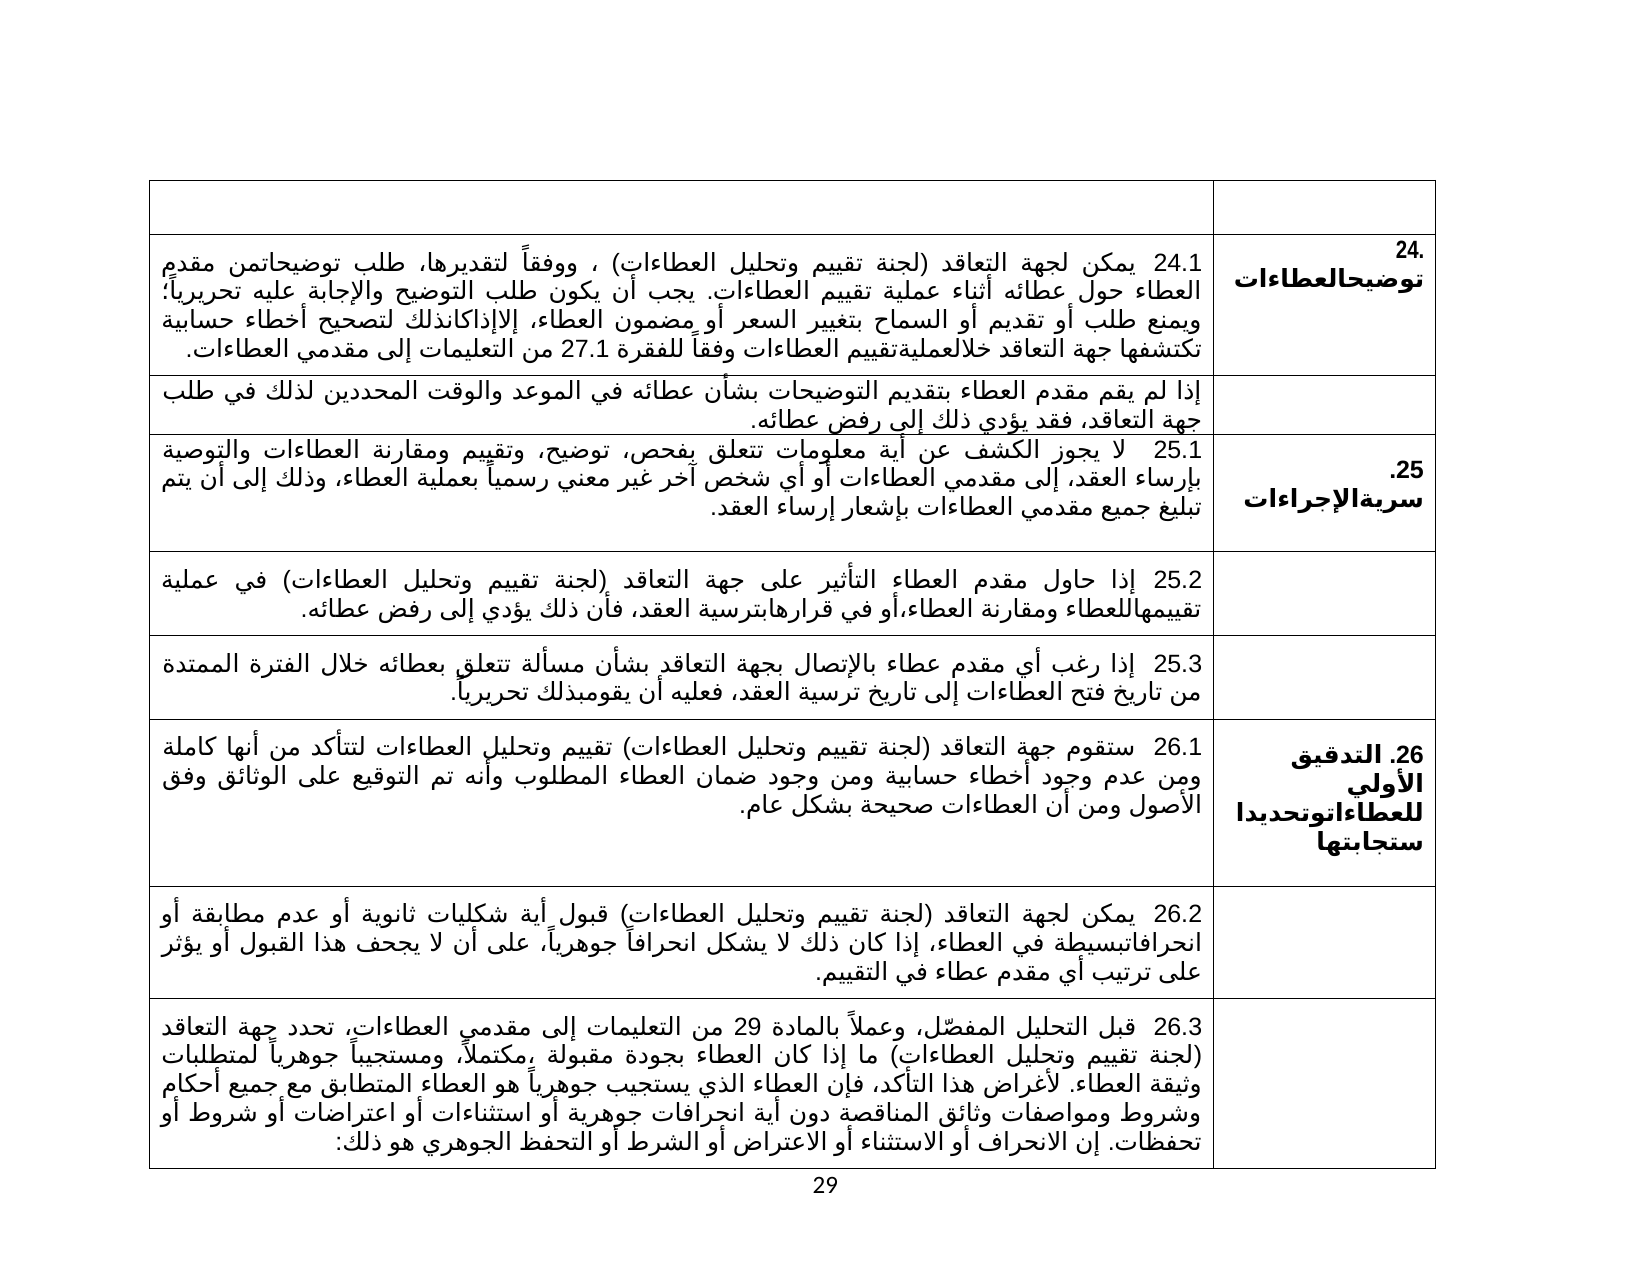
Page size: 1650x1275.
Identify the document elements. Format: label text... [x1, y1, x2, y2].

table_cell 25.2 إذا حاول مقدم العطاء التأثير على جهة التعاقد (لجنة تقييم وتحليل العطاءات) في عملية تقييمهاللعطاء ومقارنة العطاء،أو في قرارهابترسية العقد، فأن ذلك يؤدي إلى رفض عطائه. [150, 552, 1213, 635]
table_cell 26.3 قبل التحليل المفصّل، وعملاً بالمادة 29 من التعليمات إلى مقدمي العطاءات، تحدد جهة التعاقد (لجنة تقييم وتحليل العطاءات) ما إذا كان العطاء بجودة مقبولة ،مكتملاً، ومستجيباً جوهرياً لمتطلبات وثيقة العطاء. لأغراض هذا التأكد، فإن العطاء الذي يستجيب جوهرياً هو العطاء المتطابق مع جميع أحكام وشروط ومواصفات وثائق المناقصة دون أية انحرافات جوهرية أو استثناءات أو اعتراضات أو شروط أو تحفظات. إن الانحراف أو الاستثناء أو الاعتراض أو الشرط أو التحفظ الجوهري هو ذلك: [150, 999, 1213, 1168]
table_cell إذا لم يقم مقدم العطاء بتقديم التوضيحات بشأن عطائه في الموعد والوقت المحددين لذلك في طلب جهة التعاقد، فقد يؤدي ذلك إلى رفض عطائه. [150, 376, 1213, 434]
table_cell [1214, 552, 1435, 635]
table_cell 26. التدقيق الأولي للعطاءاتوتحديداستجابتها [1214, 720, 1435, 886]
table_cell 25.1 لا يجوز الكشف عن أية معلومات تتعلق بفحص، توضيح، وتقييم ومقارنة العطاءات والتوصية بإرساء العقد، إلى مقدمي العطاءات أو أي شخص آخر غير معني رسمياً بعملية العطاء، وذلك إلى أن يتم تبليغ جميع مقدمي العطاءات بإشعار إرساء العقد. [150, 435, 1213, 551]
table_cell 25.3 إذا رغب أي مقدم عطاء بالإتصال بجهة التعاقد بشأن مسألة تتعلق بعطائه خلال الفترة الممتدة من تاريخ فتح العطاءات إلى تاريخ ترسية العقد، فعليه أن يقومبذلك تحريرياً. [150, 636, 1213, 718]
table_cell [1214, 636, 1435, 718]
table_cell [1214, 887, 1435, 998]
table_cell [1214, 376, 1435, 434]
table_cell [1214, 999, 1435, 1168]
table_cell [150, 181, 1213, 234]
table_cell 26.2 يمكن لجهة التعاقد (لجنة تقييم وتحليل العطاءات) قبول أية شكليات ثانوية أو عدم مطابقة أو انحرافاتبسيطة في العطاء، إذا كان ذلك لا يشكل انحرافاً جوهرياً، على أن لا يجحف هذا القبول أو يؤثر على ترتيب أي مقدم عطاء في التقييم. [150, 887, 1213, 998]
table_cell 26.1 ستقوم جهة التعاقد (لجنة تقييم وتحليل العطاءات) تقييم وتحليل العطاءات لتتأكد من أنها كاملة ومن عدم وجود أخطاء حسابية ومن وجود ضمان العطاء المطلوب وأنه تم التوقيع على الوثائق وفق الأصول ومن أن العطاءات صحيحة بشكل عام. [150, 720, 1213, 886]
table_cell 24.1 يمكن لجهة التعاقد (لجنة تقييم وتحليل العطاءات) ، ووفقاً لتقديرها، طلب توضيحاتمن مقدم العطاء حول عطائه أثناء عملية تقييم العطاءات. يجب أن يكون طلب التوضيح والإجابة عليه تحريرياً؛ ويمنع طلب أو تقديم أو السماح بتغيير السعر أو مضمون العطاء، إلاإذاكانذلك لتصحيح أخطاء حسابية تكتشفها جهة التعاقد خلالعمليةتقييم العطاءات وفقاً للفقرة 27.1 من التعليمات إلى مقدمي العطاءات. [150, 235, 1213, 375]
table_cell 25. سريةالإجراءات [1214, 435, 1435, 551]
table_cell 24. توضيحالعطاءات [1214, 235, 1435, 375]
table_cell [1214, 181, 1435, 234]
